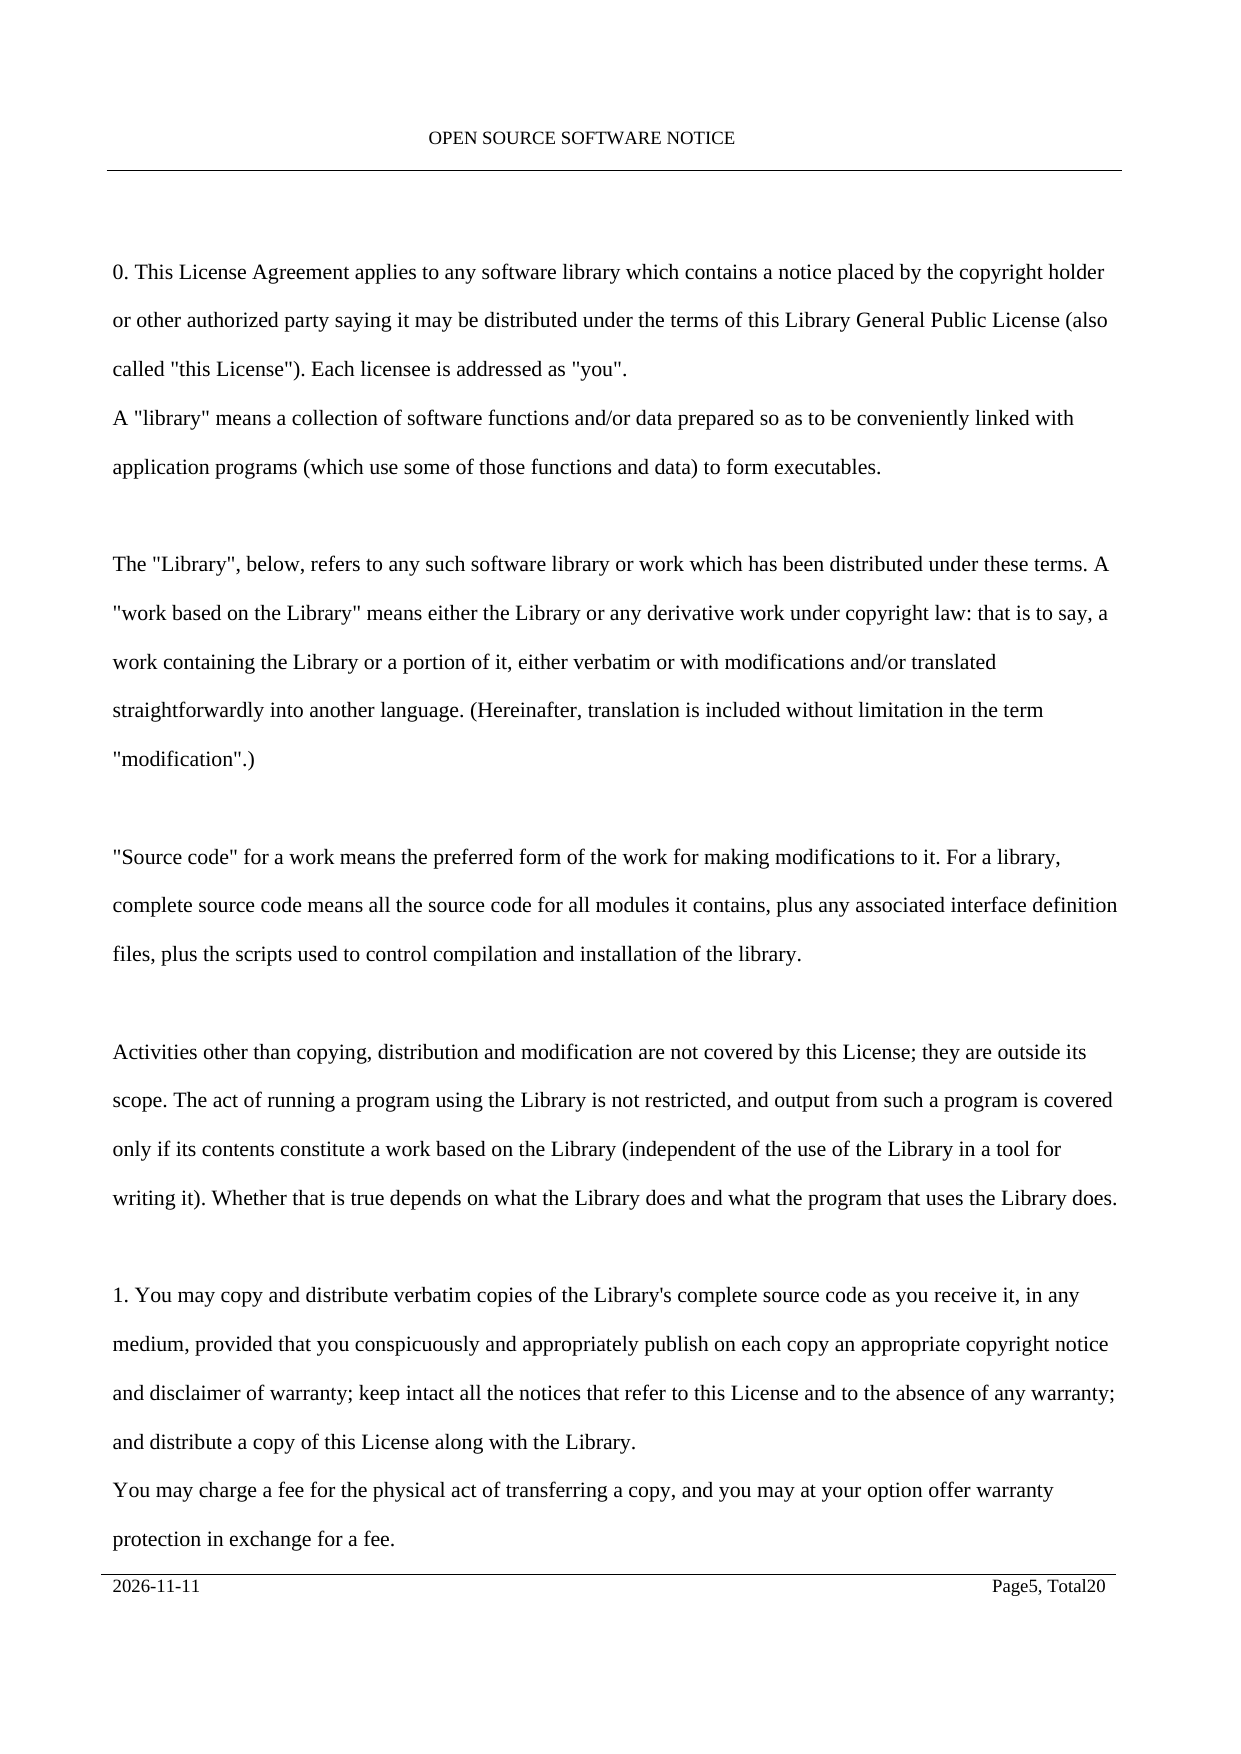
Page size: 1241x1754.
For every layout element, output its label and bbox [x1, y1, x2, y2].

text [112, 206, 1128, 1555]
